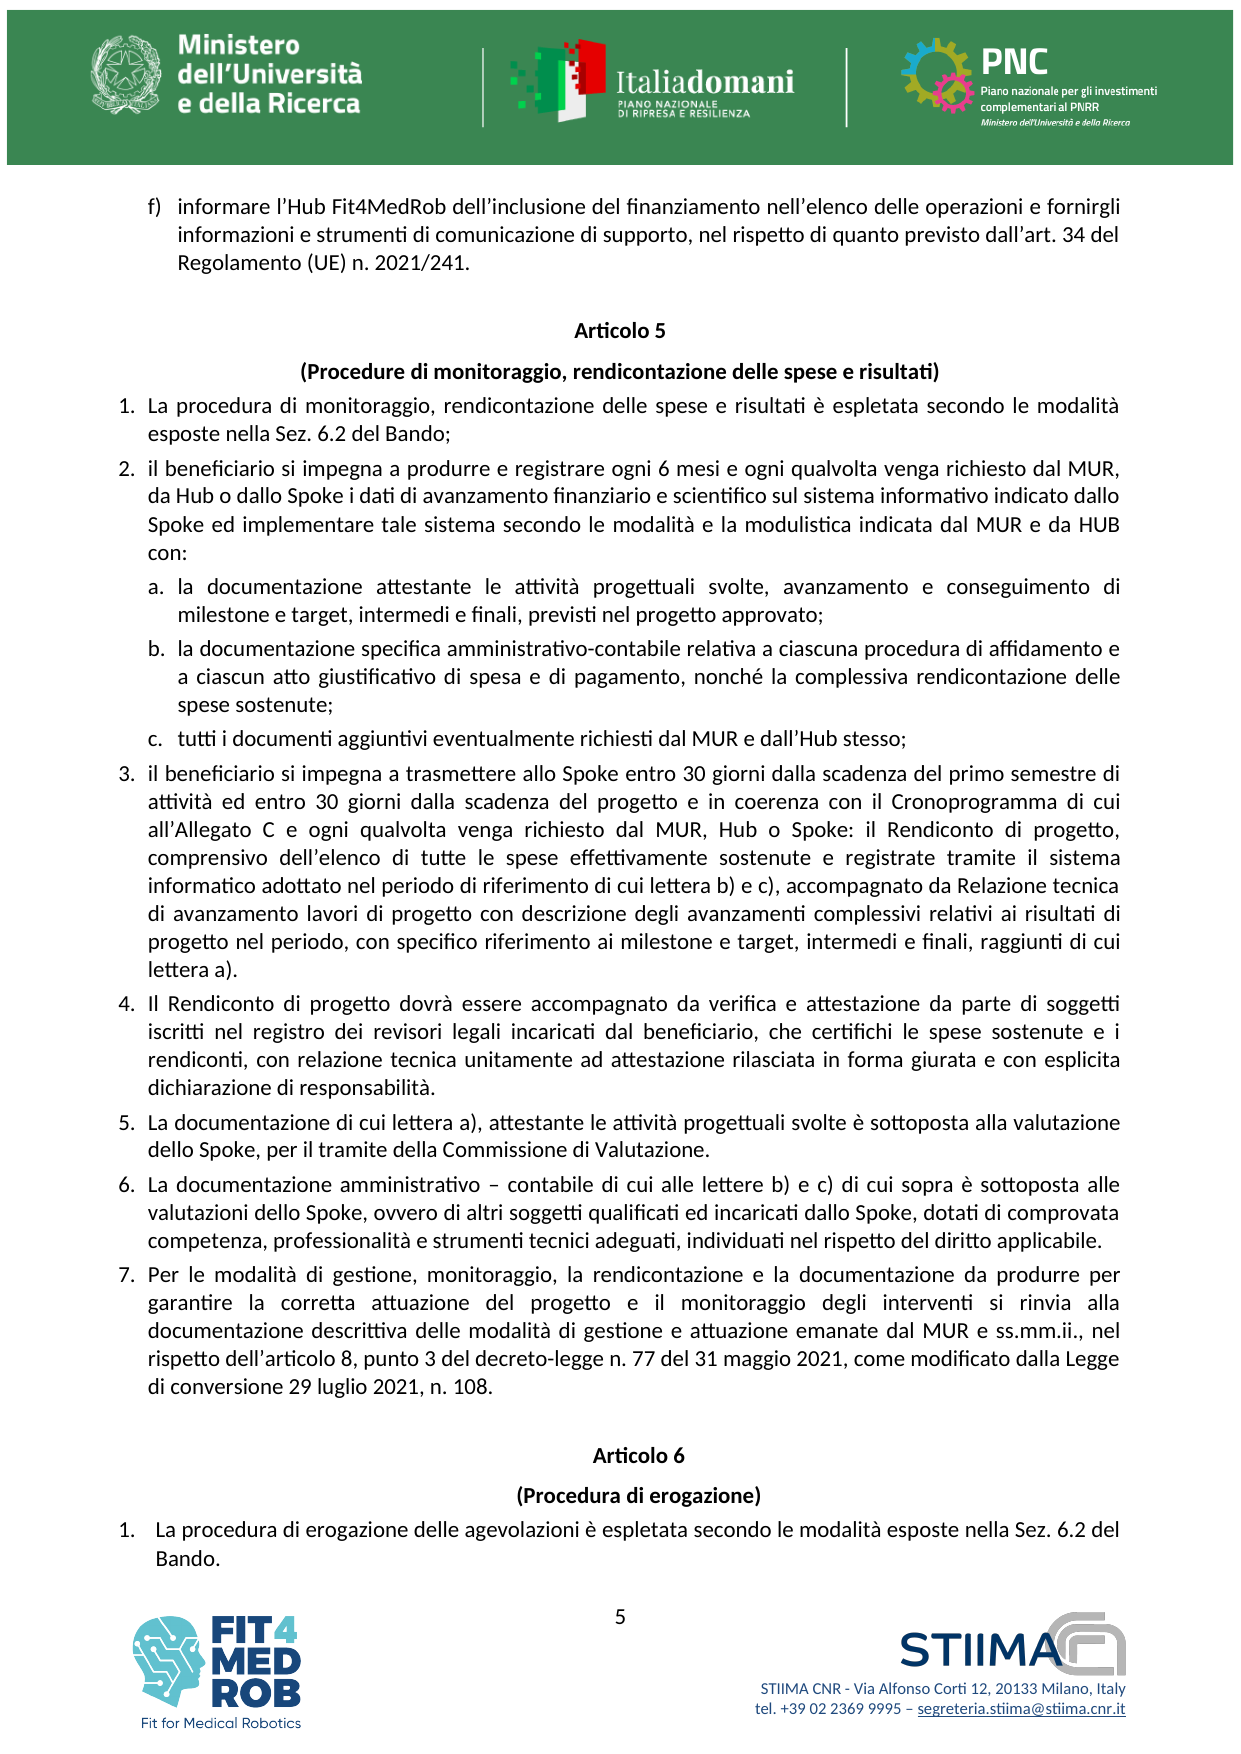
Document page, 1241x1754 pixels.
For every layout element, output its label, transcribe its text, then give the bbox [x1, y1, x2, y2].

picture [886, 1600, 1142, 1696]
list tutti i documenti aggiuntivi eventualmente richiesti dal MUR e dall’Hub stesso; [148, 724, 1122, 753]
list la documentazione attestante le attività progettuali svolte, avanzamento e conseguimento di milestone e target, intermedi e finali, previsti nel progetto approvato; [148, 572, 1122, 628]
picture [6, 9, 1234, 171]
text (Procedure di monitoraggio, rendicontazione delle spese e risultati) [118, 357, 1122, 385]
list La documentazione di cui lettera a), attestante le attività progettuali svolte è sottoposta alla valutazione dello Spoke, per il tramite della Commissione di Valutazione. [118, 1108, 1122, 1164]
list la documentazione specifica amministrativo-contabile relativa a ciascuna procedura di affidamento e a ciascun atto giustificativo di spesa e di pagamento, nonché la complessiva rendicontazione delle spese sostenute; [148, 634, 1122, 718]
list informare l’Hub Fit4MedRob dell’inclusione del finanziamento nell’elenco delle operazioni e fornirgli informazioni e strumenti di comunicazione di supporto, nel rispetto di quanto previsto dall’art. 34 del Regolamento (UE) n. 2021/241. [148, 192, 1122, 276]
list Articolo 6 [155, 1441, 1122, 1469]
list il beneficiario si impegna a trasmettere allo Spoke entro 30 giorni dalla scadenza del primo semestre di attività ed entro 30 giorni dalla scadenza del progetto e in coerenza con il Cronoprogramma di cui all’Allegato C e ogni qualvolta venga richiesto dal MUR, Hub o Spoke: il Rendiconto di progetto, comprensivo dell’elenco di tutte le spese effettivamente sostenute e registrate tramite il sistema informatico adottato nel periodo di riferimento di cui lettera b) e c), accompagnato da Relazione tecnica di avanzamento lavori di progetto con descrizione degli avanzamenti complessivi relativi ai risultati di progetto nel periodo, con specifico riferimento ai milestone e target, intermedi e finali, raggiunti di cui lettera a). [118, 759, 1122, 983]
list La documentazione amministrativo – contabile di cui alle lettere b) e c) di cui sopra è sottoposta alle valutazioni dello Spoke, ovvero di altri soggetti qualificati ed incaricati dallo Spoke, dotati di comprovata competenza, professionalità e strumenti tecnici adeguati, individuati nel rispetto del diritto applicabile. [118, 1170, 1122, 1254]
text Articolo 5 [118, 317, 1122, 344]
list La procedura di erogazione delle agevolazioni è espletata secondo le modalità esposte nella Sez. 6.2 del Bando. [118, 1516, 1122, 1572]
list Per le modalità di gestione, monitoraggio, la rendicontazione e la documentazione da produrre per garantire la corretta attuazione del progetto e il monitoraggio degli interventi si rinvia alla documentazione descrittiva delle modalità di gestione e attuazione emanate dal MUR e ss.mm.ii., nel rispetto dell’articolo 8, punto 3 del decreto-legge n. 77 del 31 maggio 2021, come modificato dalla Legge di conversione 29 luglio 2021, n. 108. [118, 1260, 1122, 1400]
list il beneficiario si impegna a produrre e registrare ogni 6 mesi e ogni qualvolta venga richiesto dal MUR, da Hub o dallo Spoke i dati di avanzamento finanziario e scientifico sul sistema informativo indicato dallo Spoke ed implementare tale sistema secondo le modalità e la modulistica indicata dal MUR e da HUB con: [118, 454, 1122, 566]
list La procedura di monitoraggio, rendicontazione delle spese e risultati è espletata secondo le modalità esposte nella Sez. 6.2 del Bando; [118, 391, 1122, 447]
list (Procedura di erogazione) [155, 1481, 1122, 1509]
list Il Rendiconto di progetto dovrà essere accompagnato da verifica e attestazione da parte di soggetti iscritti nel registro dei revisori legali incaricati dal beneficiario, che certifichi le spese sostenute e i rendiconti, con relazione tecnica unitamente ad attestazione rilasciata in forma giurata e con esplicita dichiarazione di responsabilità. [118, 989, 1122, 1101]
picture [118, 1605, 318, 1737]
